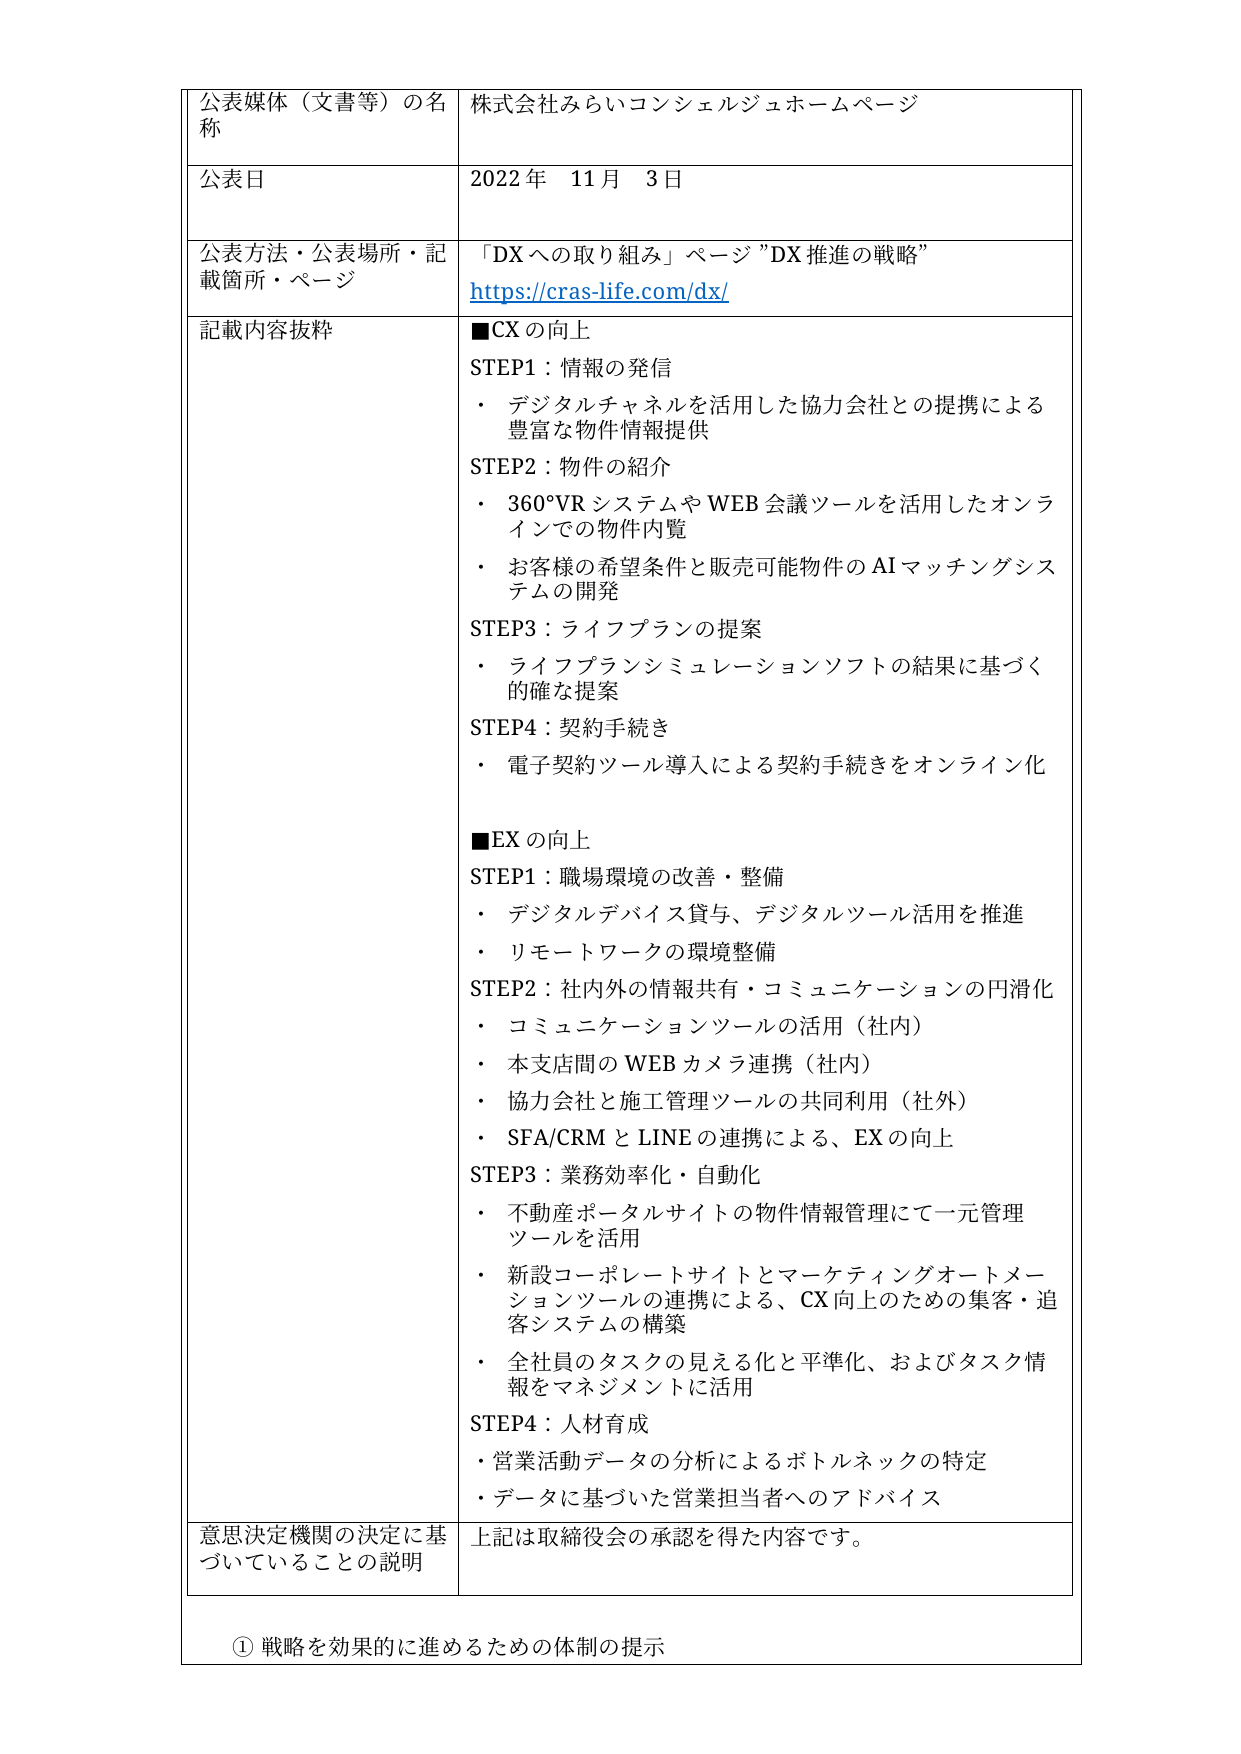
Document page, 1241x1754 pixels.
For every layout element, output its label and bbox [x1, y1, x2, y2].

table_cell [182, 90, 1081, 1664]
